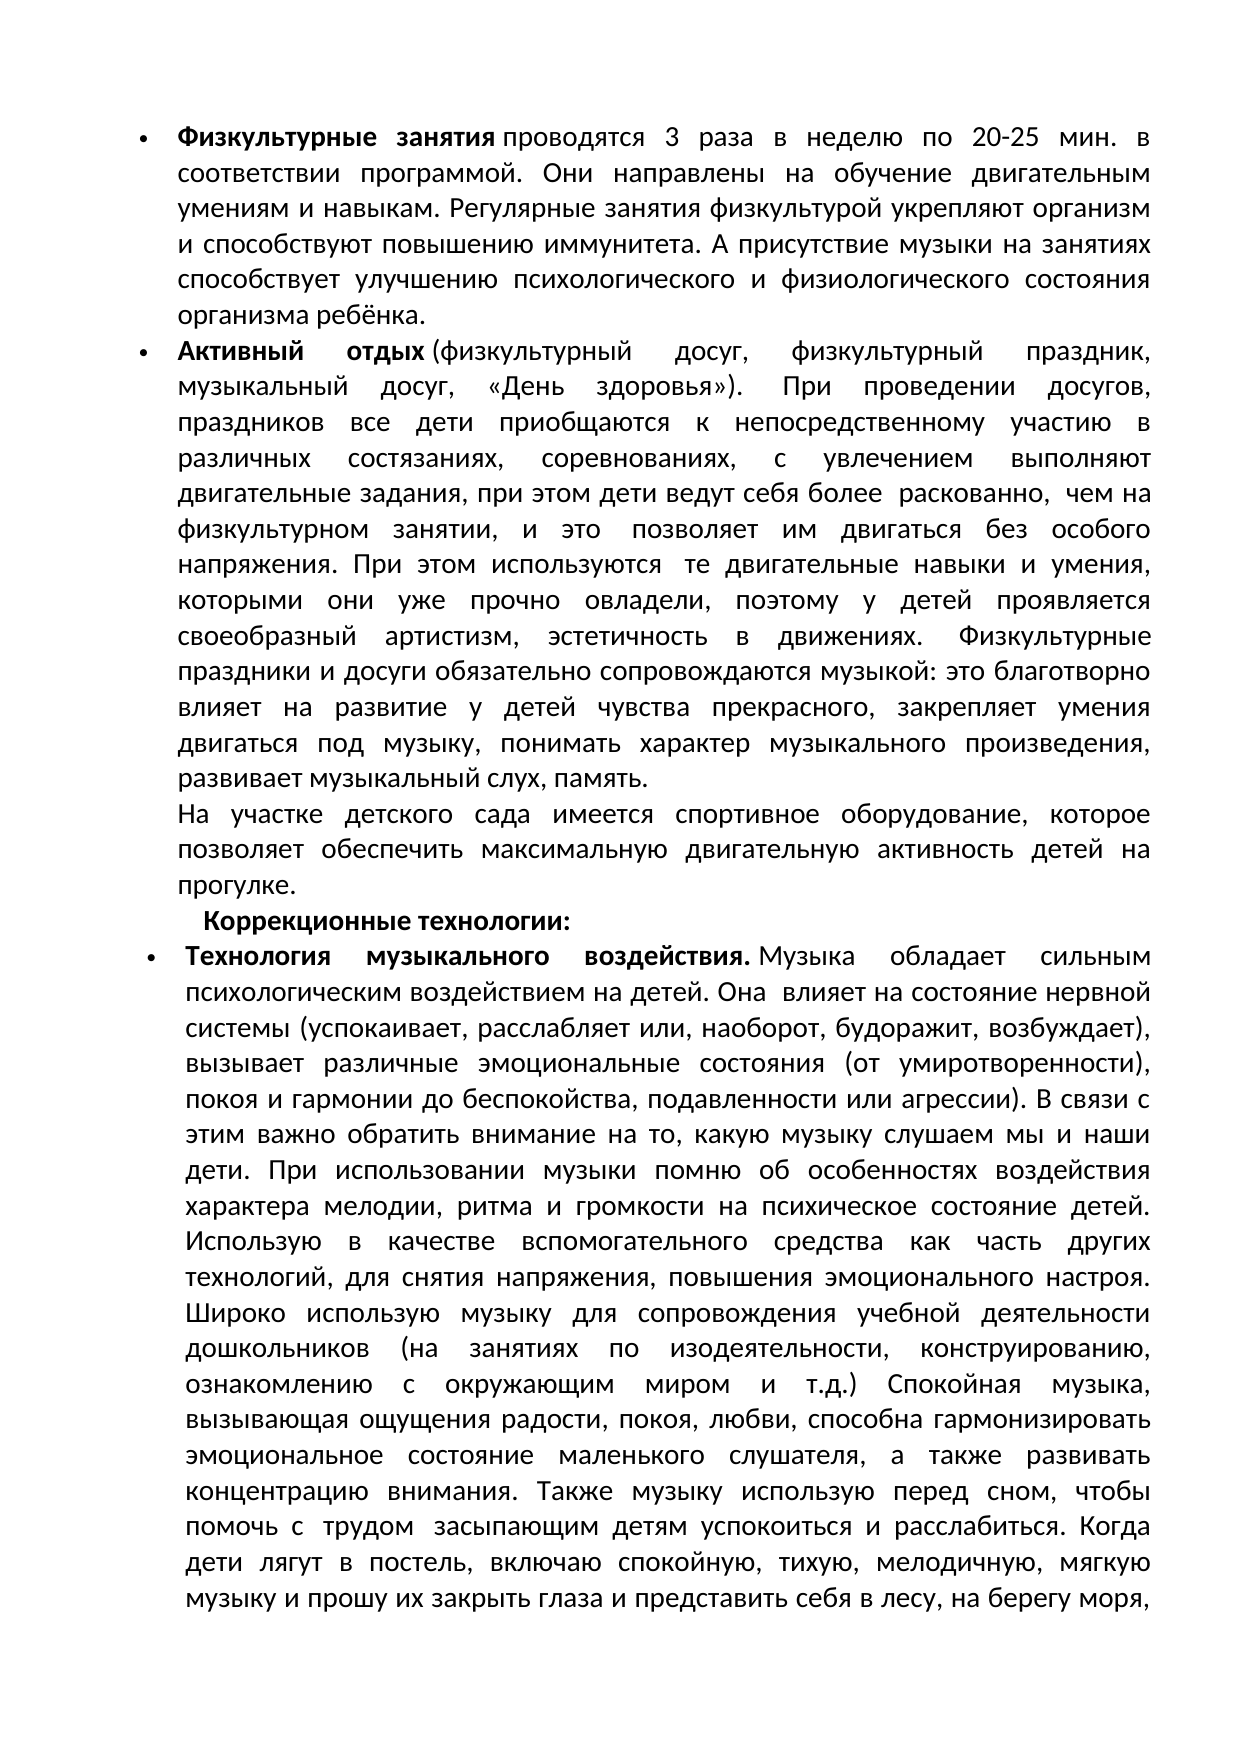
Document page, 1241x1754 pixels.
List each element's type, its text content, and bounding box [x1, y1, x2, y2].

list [148, 937, 1152, 1614]
list Активный отдых (физкультурный досуг, физкультурный праздник, музыкальный досуг, «День здоровья»). При проведении досугов, праздников все дети приобщаются к непосредственному участию в различных состязаниях, соревнованиях, с увлечением выполняют двигательные задания, при этом дети ведут себя более раскованно, чем на физкультурном занятии, и это позволяет им двигаться без особого напряжения. При этом используются те двигательные навыки и умения, которыми они уже прочно овладели, поэтому у детей проявляется своеобразный артистизм, эстетичность в движениях. Физкультурные праздники и досуги обязательно сопровождаются музыкой: это благотворно влияет на развитие у детей чувства прекрасного, закрепляет умения двигаться под музыку, понимать характер музыкального произведения, развивает музыкальный слух, память. На участке детского сада имеется спортивное оборудование, которое позволяет обеспечить максимальную двигательную активность детей на прогулке. [140, 332, 1152, 902]
text Коррекционные технологии: [177, 902, 1152, 937]
list Физкультурные занятия проводятся 3 раза в неделю по 20-25 мин. в соответствии программой. Они направлены на обучение двигательным умениям и навыкам. Регулярные занятия физкультурой укрепляют организм и способствуют повышению иммунитета. А присутствие музыки на занятиях способствует улучшению психологического и физиологического состояния организма ребёнка. [140, 118, 1152, 332]
